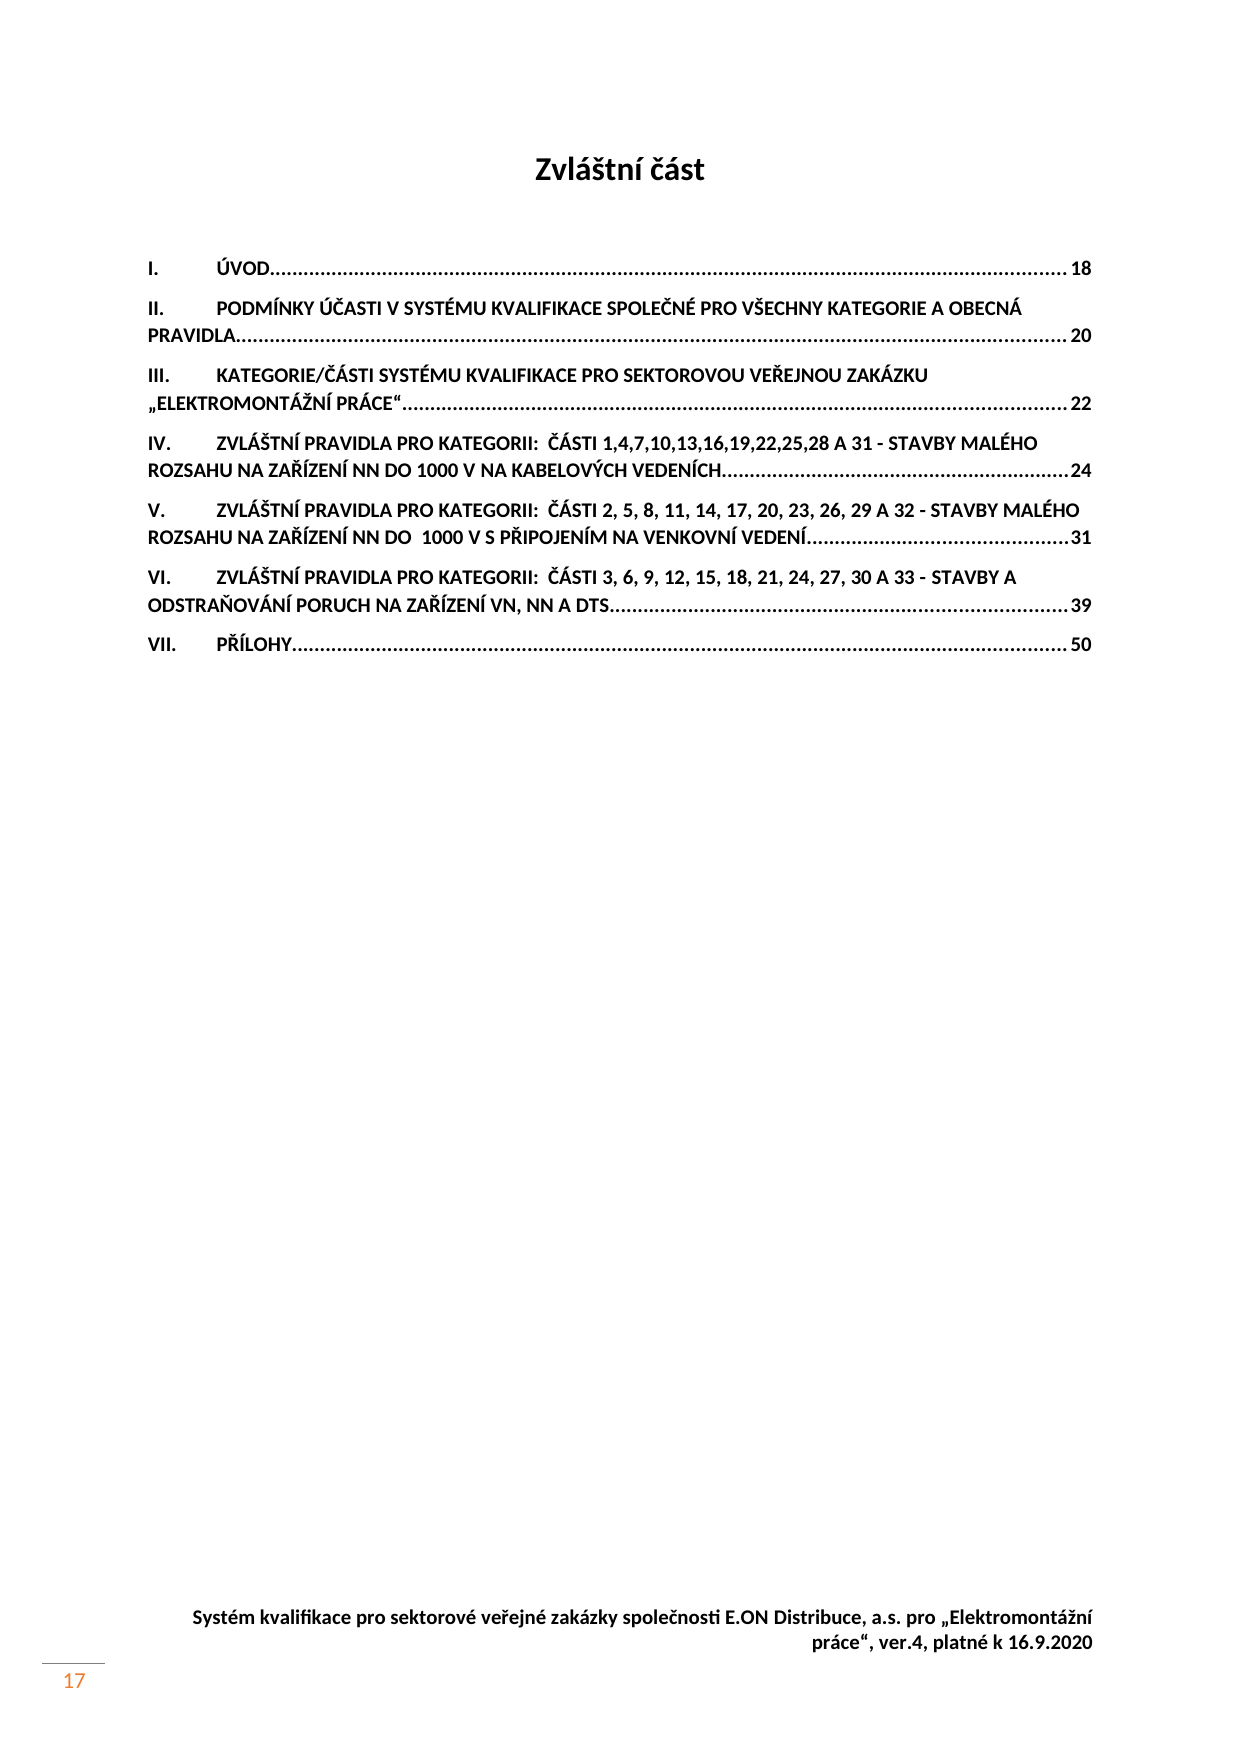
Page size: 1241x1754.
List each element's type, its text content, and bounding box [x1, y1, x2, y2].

text VII. Přílohy 50 [148, 632, 1093, 657]
text VI. Zvláštní pravidla pro kategorii: Části 3, 6, 9, 12, 15, 18, 21, 24, 27, 30 a 33 - Stavby a odstraňování poruch na zařízení VN, NN a DTS 39 [148, 564, 1093, 617]
text Zvláštní část [148, 148, 1093, 188]
text I. Úvod 18 [148, 255, 1093, 281]
text IV. Zvláštní pravidla pro kategorii: Části 1,4,7,10,13,16,19,22,25,28 a 31 - Stavby malého rozsahu na zařízení NN do 1000 V na kabelových vedeních 24 [148, 430, 1093, 483]
text V. Zvláštní pravidla pro kategorii: Části 2, 5, 8, 11, 14, 17, 20, 23, 26, 29 a 32 - Stavby malého rozsahu na zařízení NN do 1000 V s připojením na venkovní vedení 31 [148, 497, 1093, 550]
text II. Podmínky účasti v Systému kvalifikace společné pro všechny kategorie a obecná pravidla 20 [148, 295, 1093, 348]
text III. Kategorie/Části Systému kvalifikace pro Sektorovou veřejnou zakázku „Elektromontážní práce“ 22 [148, 362, 1093, 415]
